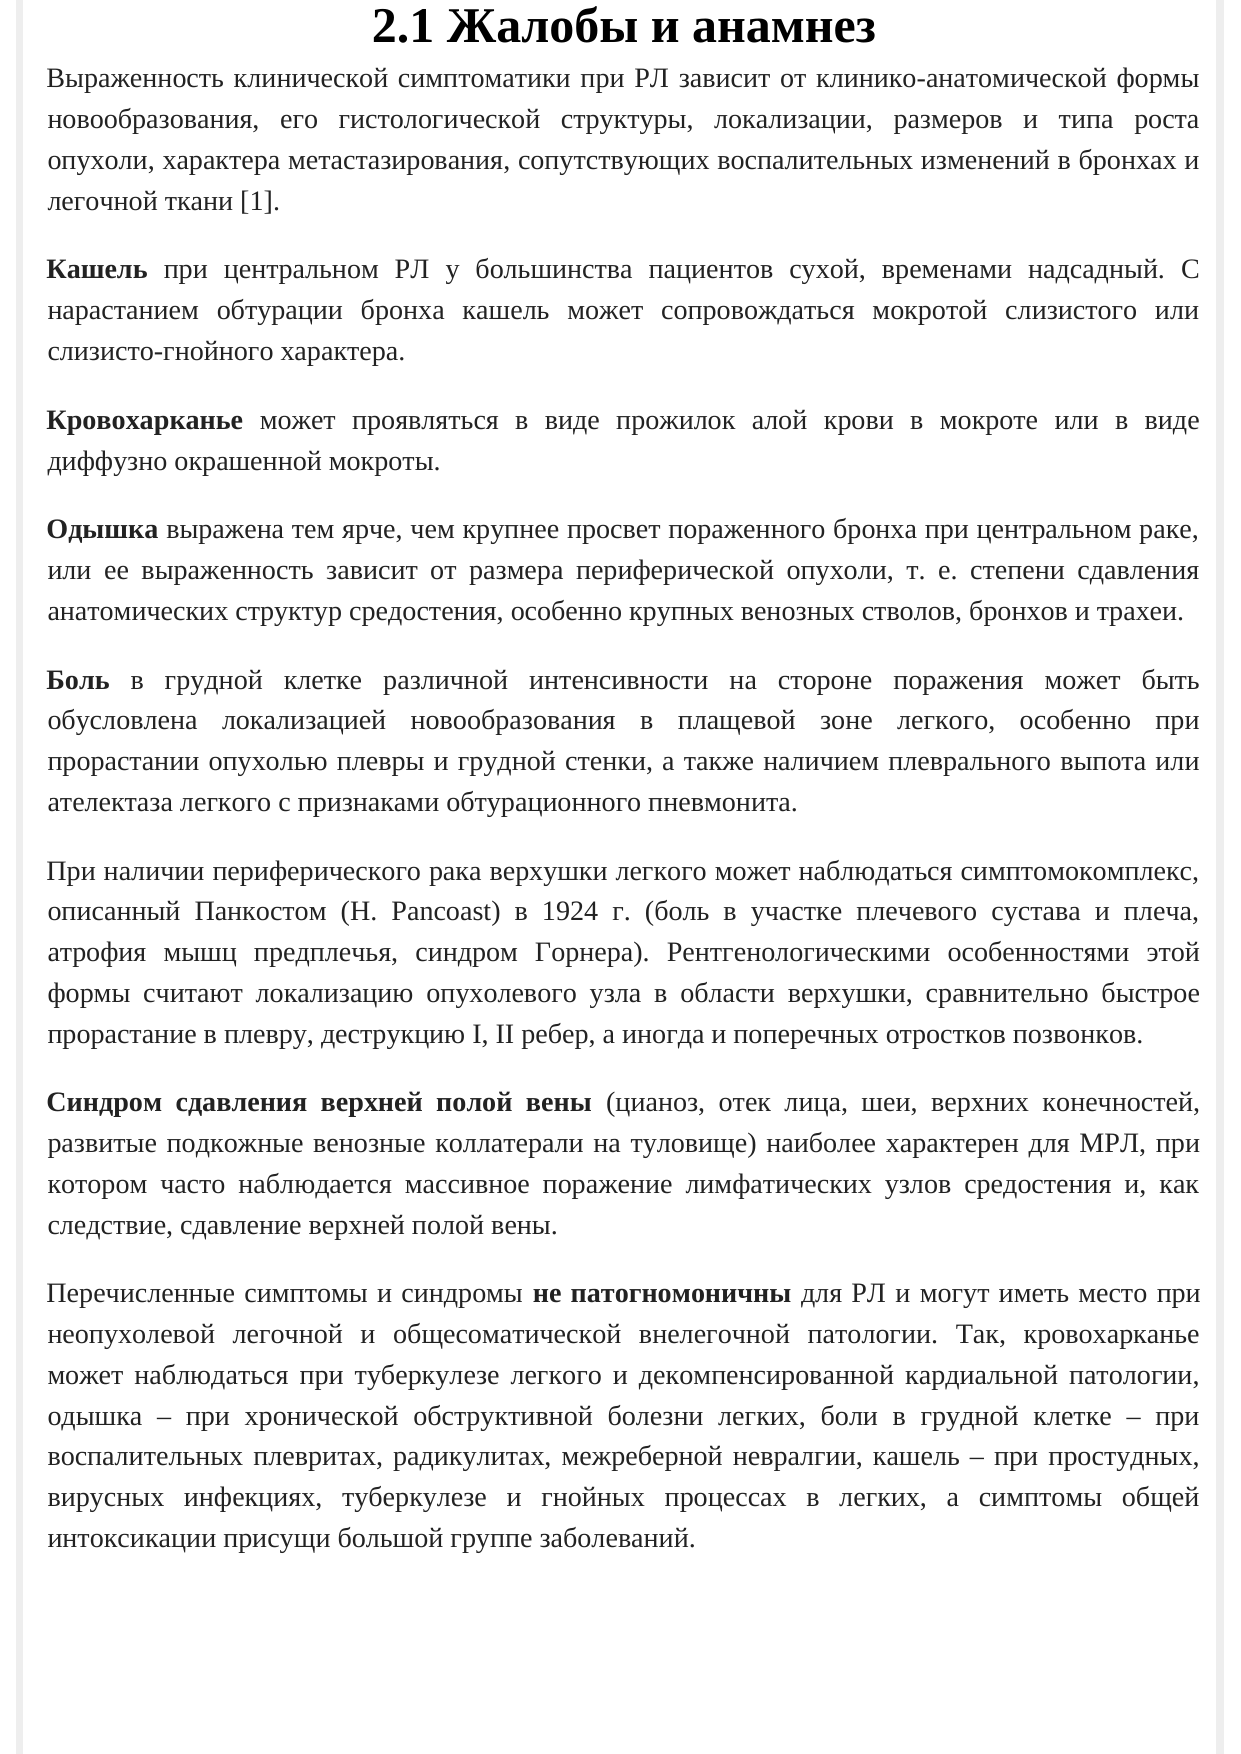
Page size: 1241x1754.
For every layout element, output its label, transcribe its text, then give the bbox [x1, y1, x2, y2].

text Выраженность клинической симптоматики при РЛ зависит от клинико-анатомической формы новообразования, его гистологической структуры, локализации, размеров и типа роста опухоли, характера метастазирования, сопутствующих воспалительных изменений в бронхах и легочной ткани [1]. [39, 61, 1201, 216]
text Перечисленные симптомы и синдромы не патогномоничны для РЛ и могут иметь место при неопухолевой легочной и общесоматической внелегочной патологии. Так, кровохарканье может наблюдаться при туберкулезе легкого и декомпенсированной кардиальной патологии, одышка – при хронической обструктивной болезни легких, боли в грудной клетке – при воспалительных плевритах, радикулитах, межреберной невралгии, кашель – при простудных, вирусных инфекциях, туберкулезе и гнойных процессах в легких, а симптомы общей интоксикации присущи большой группе заболеваний. [39, 1277, 1201, 1553]
text Кашель при центральном РЛ у большинства пациентов сухой, временами надсадный. С нарастанием обтурации бронха кашель может сопровождаться мокротой слизистого или слизисто-гнойного характера. [39, 252, 1201, 366]
text 2.1 Жалобы и анамнез [39, 1, 1201, 52]
text Кровохарканье может проявляться в виде прожилок алой крови в мокроте или в виде диффузно окрашенной мокроты. [39, 403, 1201, 476]
text Синдром сдавления верхней полой вены (цианоз, отек лица, шеи, верхних конечностей, развитые подкожные венозные коллатерали на туловище) наиболее характерен для МРЛ, при котором часто наблюдается массивное поражение лимфатических узлов средостения и, как следствие, сдавление верхней полой вены. [39, 1086, 1201, 1240]
text Одышка выражена тем ярче, чем крупнее просвет пораженного бронха при центральном раке, или ее выраженность зависит от размера периферической опухоли, т. е. степени сдавления анатомических структур средостения, особенно крупных венозных стволов, бронхов и трахеи. [39, 512, 1201, 626]
text Боль в грудной клетке различной интенсивности на стороне поражения может быть обусловлена локализацией новообразования в плащевой зоне легкого, особенно при прорастании опухолью плевры и грудной стенки, а также наличием плеврального выпота или ателектаза легкого с признаками обтурационного пневмонита. [39, 663, 1201, 817]
text При наличии периферического рака верхушки легкого может наблюдаться симптомокомплекс, описанный Панкостом (H. Pancoast) в 1924 г. (боль в участке плечевого сустава и плеча, атрофия мышц предплечья, синдром Горнера). Рентгенологическими особенностями этой формы считают локализацию опухолевого узла в области верхушки, сравнительно быстрое прорастание в плевру, деструкцию I, II ребер, а иногда и поперечных отростков позвонков. [39, 854, 1201, 1049]
